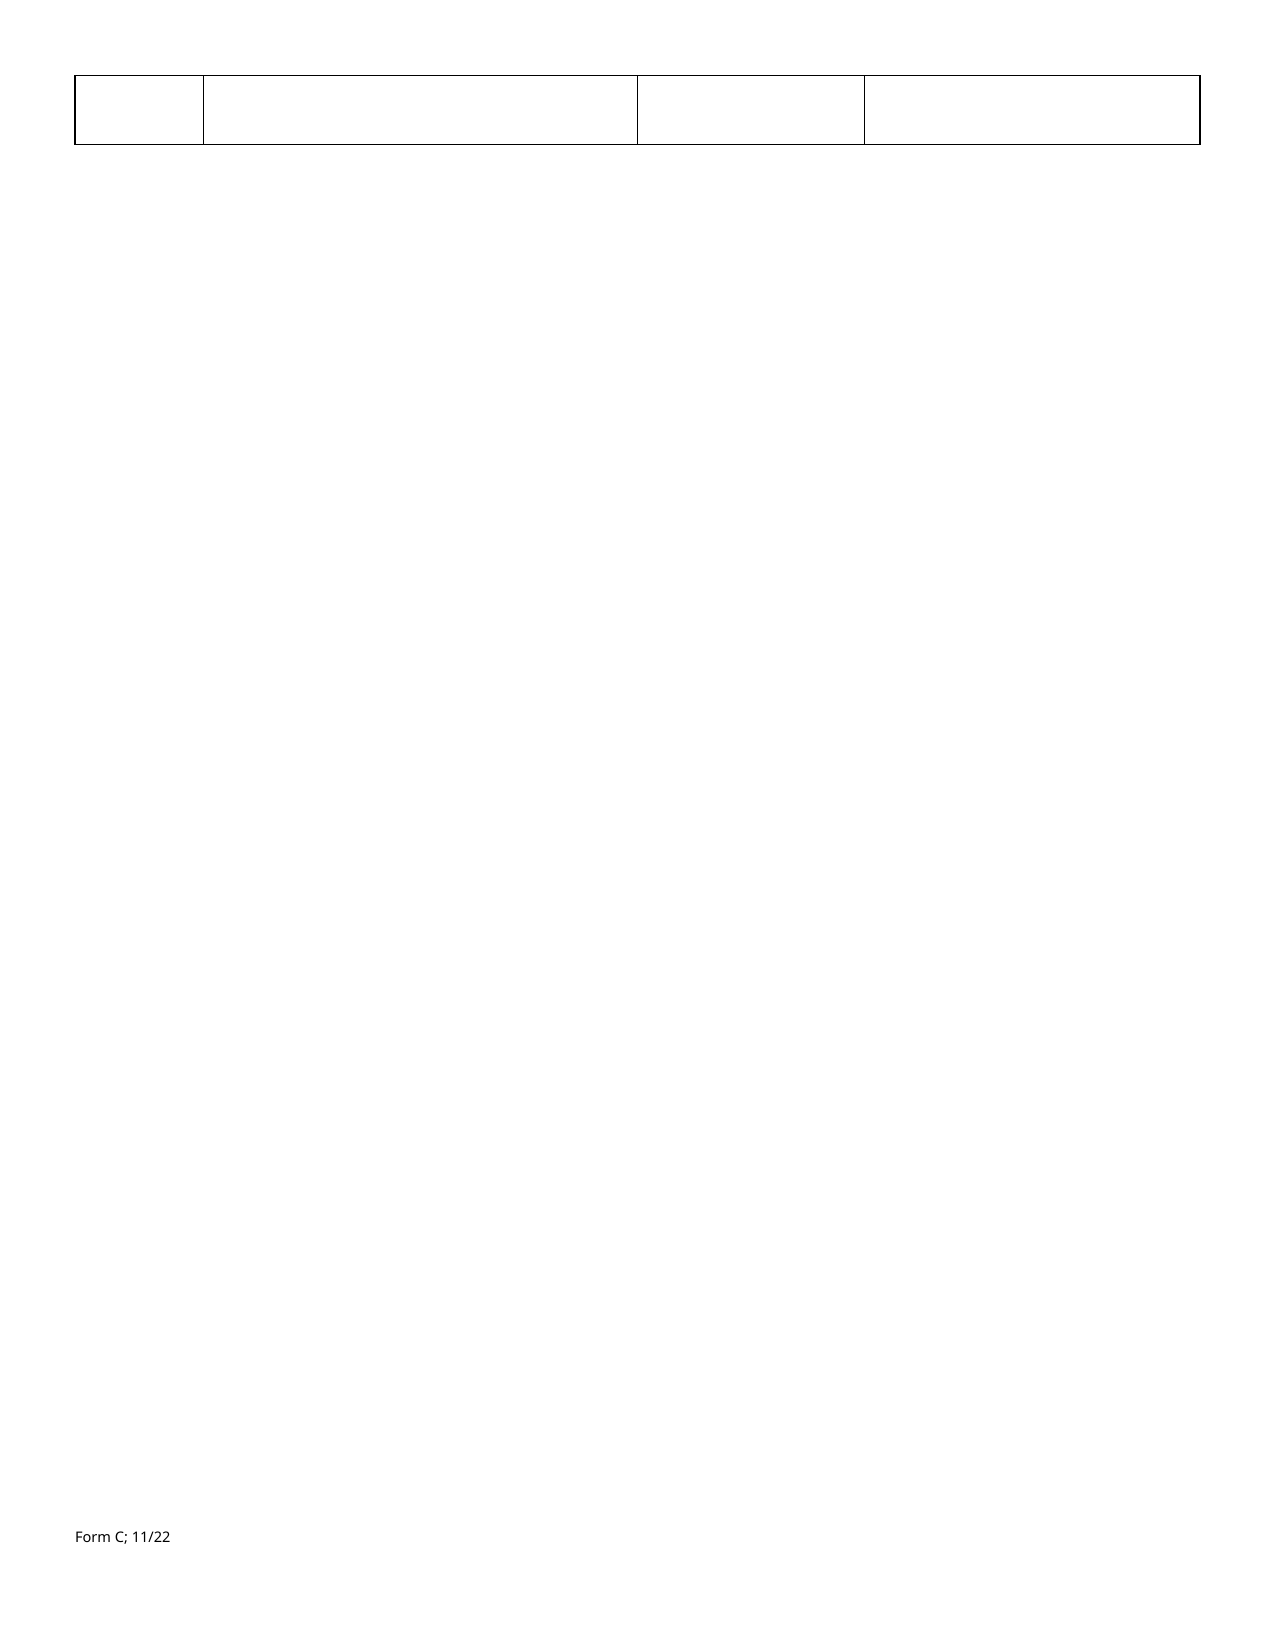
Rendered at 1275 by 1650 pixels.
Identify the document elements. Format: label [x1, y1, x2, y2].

table_cell [865, 76, 1199, 144]
table_cell [76, 76, 203, 144]
table_cell [638, 76, 864, 144]
table_cell [204, 76, 637, 144]
